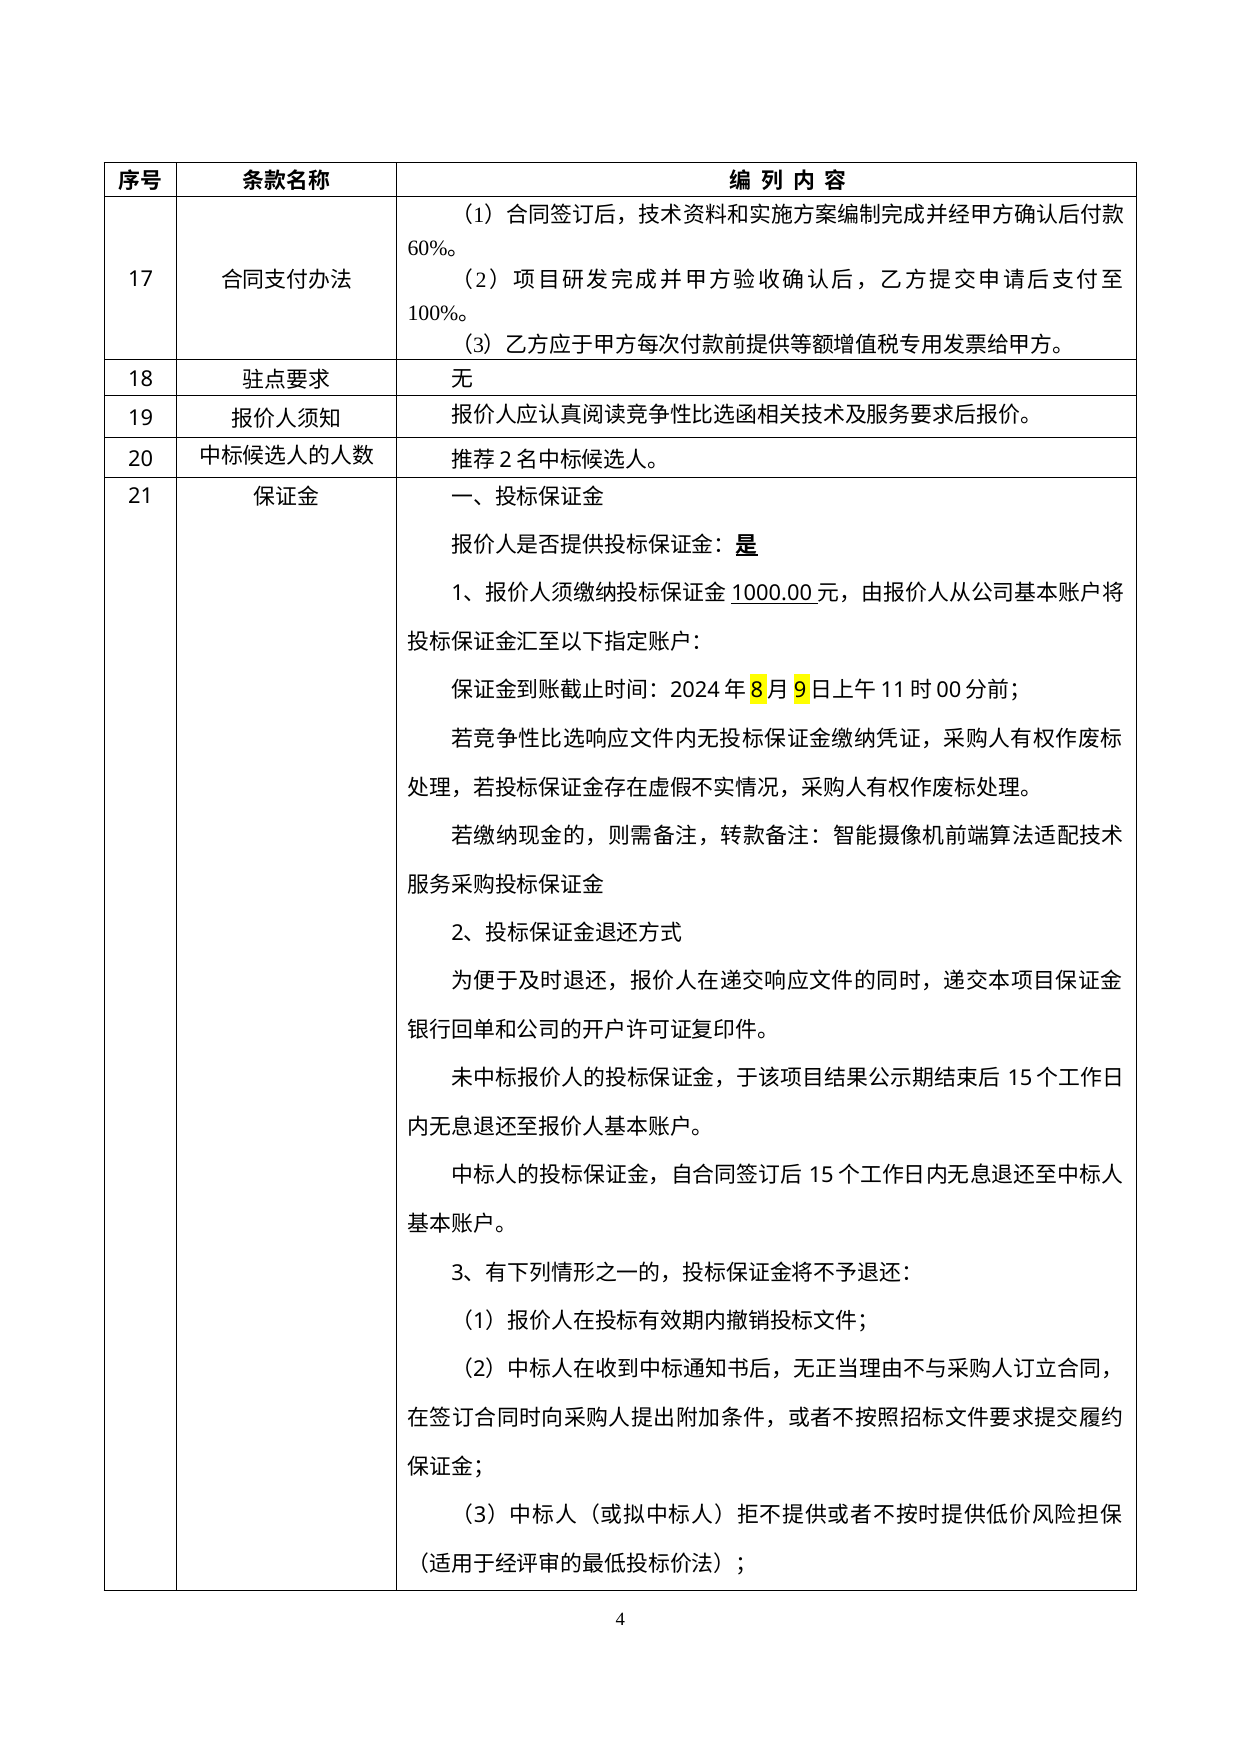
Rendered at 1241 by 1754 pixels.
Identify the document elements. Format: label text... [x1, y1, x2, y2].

table_header 序号 [105, 163, 176, 196]
table_cell 19 [105, 396, 176, 437]
table_cell 报价人须知 [177, 396, 396, 437]
table_header 编 列 内 容 [397, 163, 1136, 196]
table_cell 18 [105, 360, 176, 395]
table_cell 无 [397, 360, 1136, 395]
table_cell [397, 478, 1136, 1590]
table_cell 报价人应认真阅读竞争性比选函相关技术及服务要求后报价。 [397, 396, 1136, 437]
table_header 条款名称 [177, 163, 396, 196]
table_cell 驻点要求 [177, 360, 396, 395]
table_cell 20 [105, 438, 176, 477]
table_cell 17 [105, 197, 176, 359]
table_cell 中标候选人的人数 [177, 438, 396, 477]
table_cell 保证金 [177, 478, 396, 1590]
table_cell 推荐2名中标候选人。 [397, 438, 1136, 477]
table_cell 合同支付办法 [177, 197, 396, 359]
table_cell 21 [105, 478, 176, 1590]
table_cell （1）合同签订后，技术资料和实施方案编制完成并经甲方确认后付款60%。 （2）项目研发完成并甲方验收确认后，乙方提交申请后支付至100%。 （3）乙方应于甲方每次付款前提供等额增值税专用发票给甲方。 [397, 197, 1136, 359]
